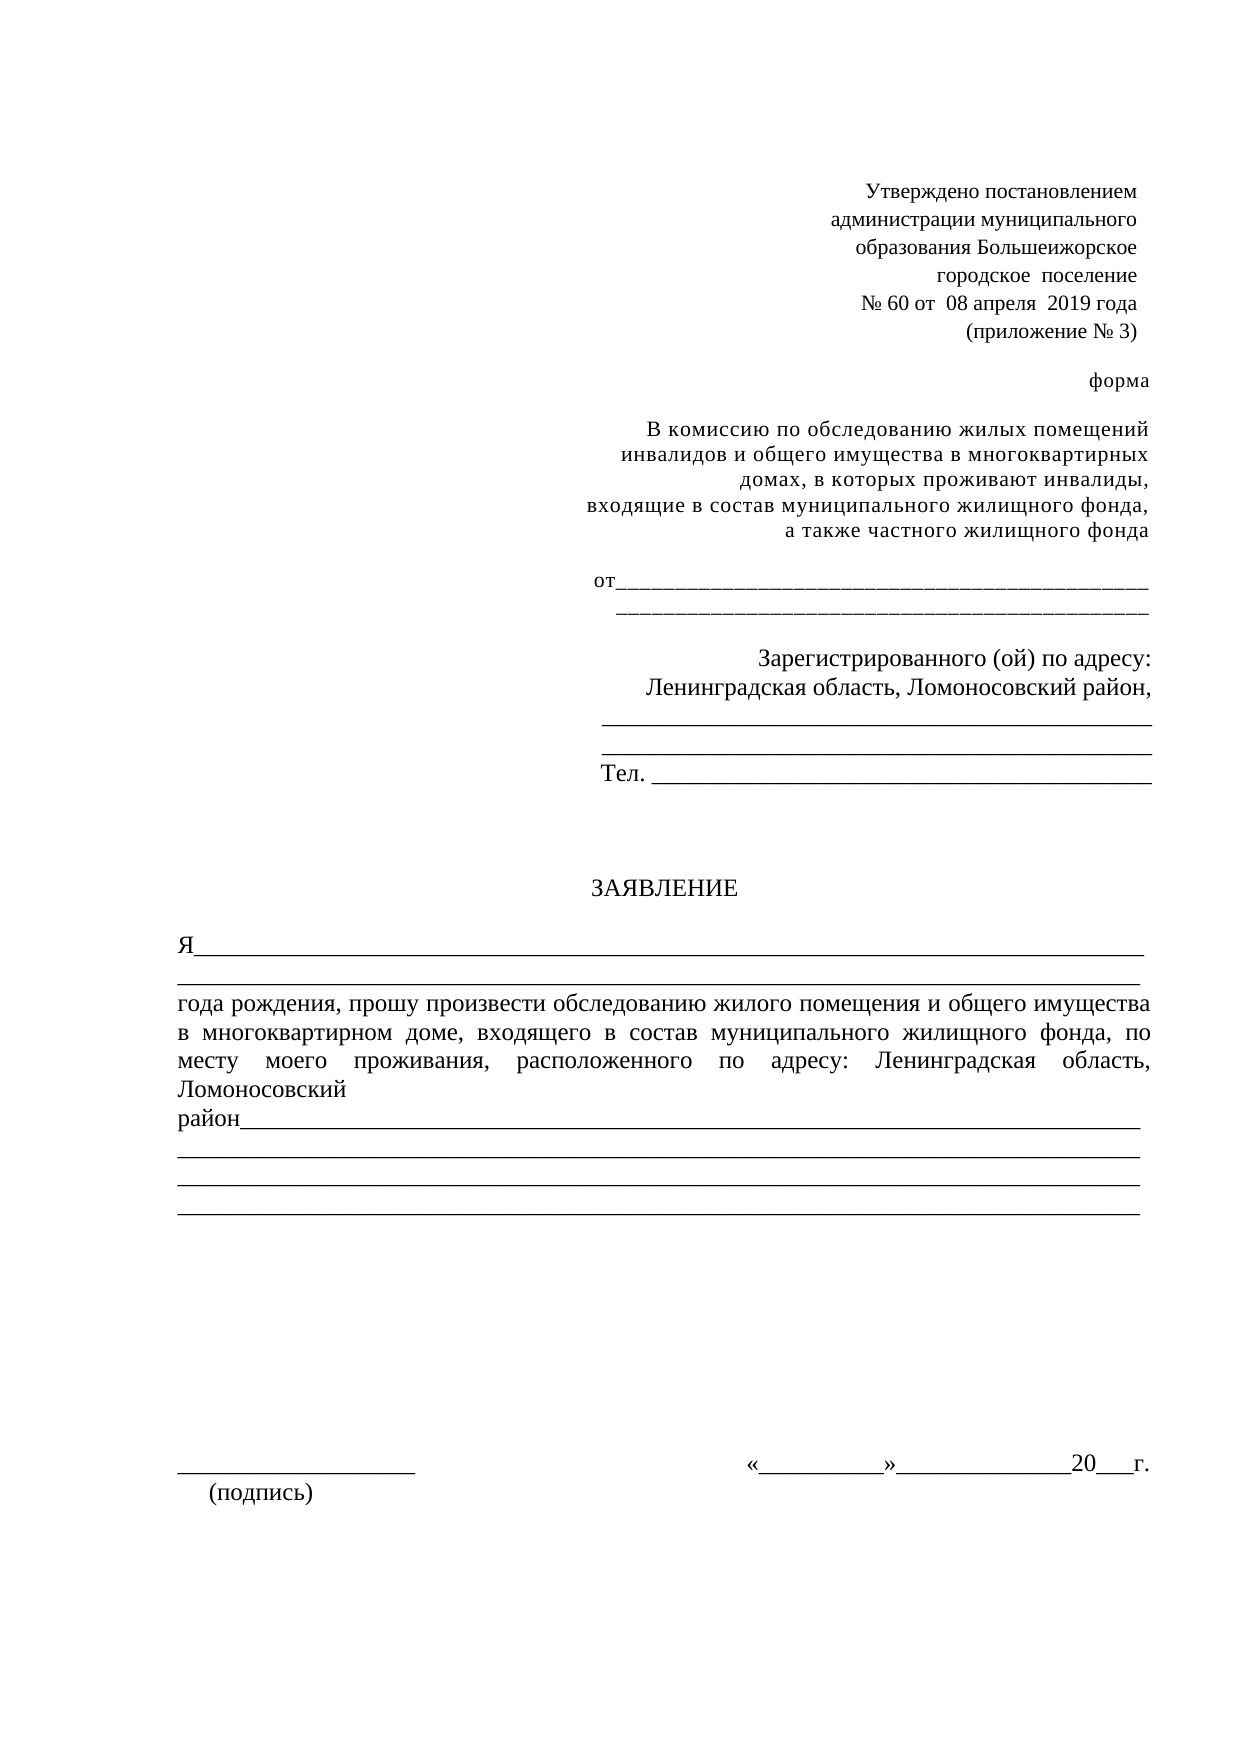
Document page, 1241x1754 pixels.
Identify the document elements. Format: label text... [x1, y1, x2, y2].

text ____________________________________________ [177, 700, 1152, 729]
text Я_________________________________________________________________________________________________________________________________________________________ [177, 930, 1152, 988]
text Тел. ________________________________________ [177, 758, 1152, 787]
text ___________________ «__________»______________20___г. [177, 1448, 1152, 1477]
text форма [275, 368, 1149, 392]
text года рождения, прошу произвести обследованию жилого помещения и общего имущества в многоквартирном доме, входящего в состав муниципального жилищного фонда, по месту моего проживания, расположенного по адресу: Ленинградская область, Ломоносовский район_______________________________________________________________________________________________________________________________________________________________________________________________________________________________________________________________________________________________________________ [177, 988, 1152, 1218]
text № 60 от 08 апреля 2019 года (приложение № 3) [796, 288, 1137, 344]
text Ленинградская область, Ломоносовский район, [177, 672, 1152, 700]
text В комиссию по обследованию жилых помещений [275, 416, 1149, 441]
text ЗАЯВЛЕНИЕ [177, 873, 1152, 902]
text от_____________________________________________ [275, 567, 1149, 592]
text входящие в состав муниципального жилищного фонда, [275, 492, 1149, 517]
text (подпись) [177, 1477, 1152, 1505]
text домах, в которых проживают инвалиды, [275, 466, 1149, 492]
text ____________________________________________ [177, 729, 1152, 758]
text а также частного жилищного фонда [275, 517, 1149, 542]
text Утверждено постановлением администрации муниципального образования Большеижорское городское поселение [796, 176, 1137, 288]
text Зарегистрированного (ой) по адресу: [177, 643, 1152, 672]
text инвалидов и общего имущества в многоквартирных [275, 441, 1149, 466]
text _____________________________________________ [275, 592, 1149, 618]
